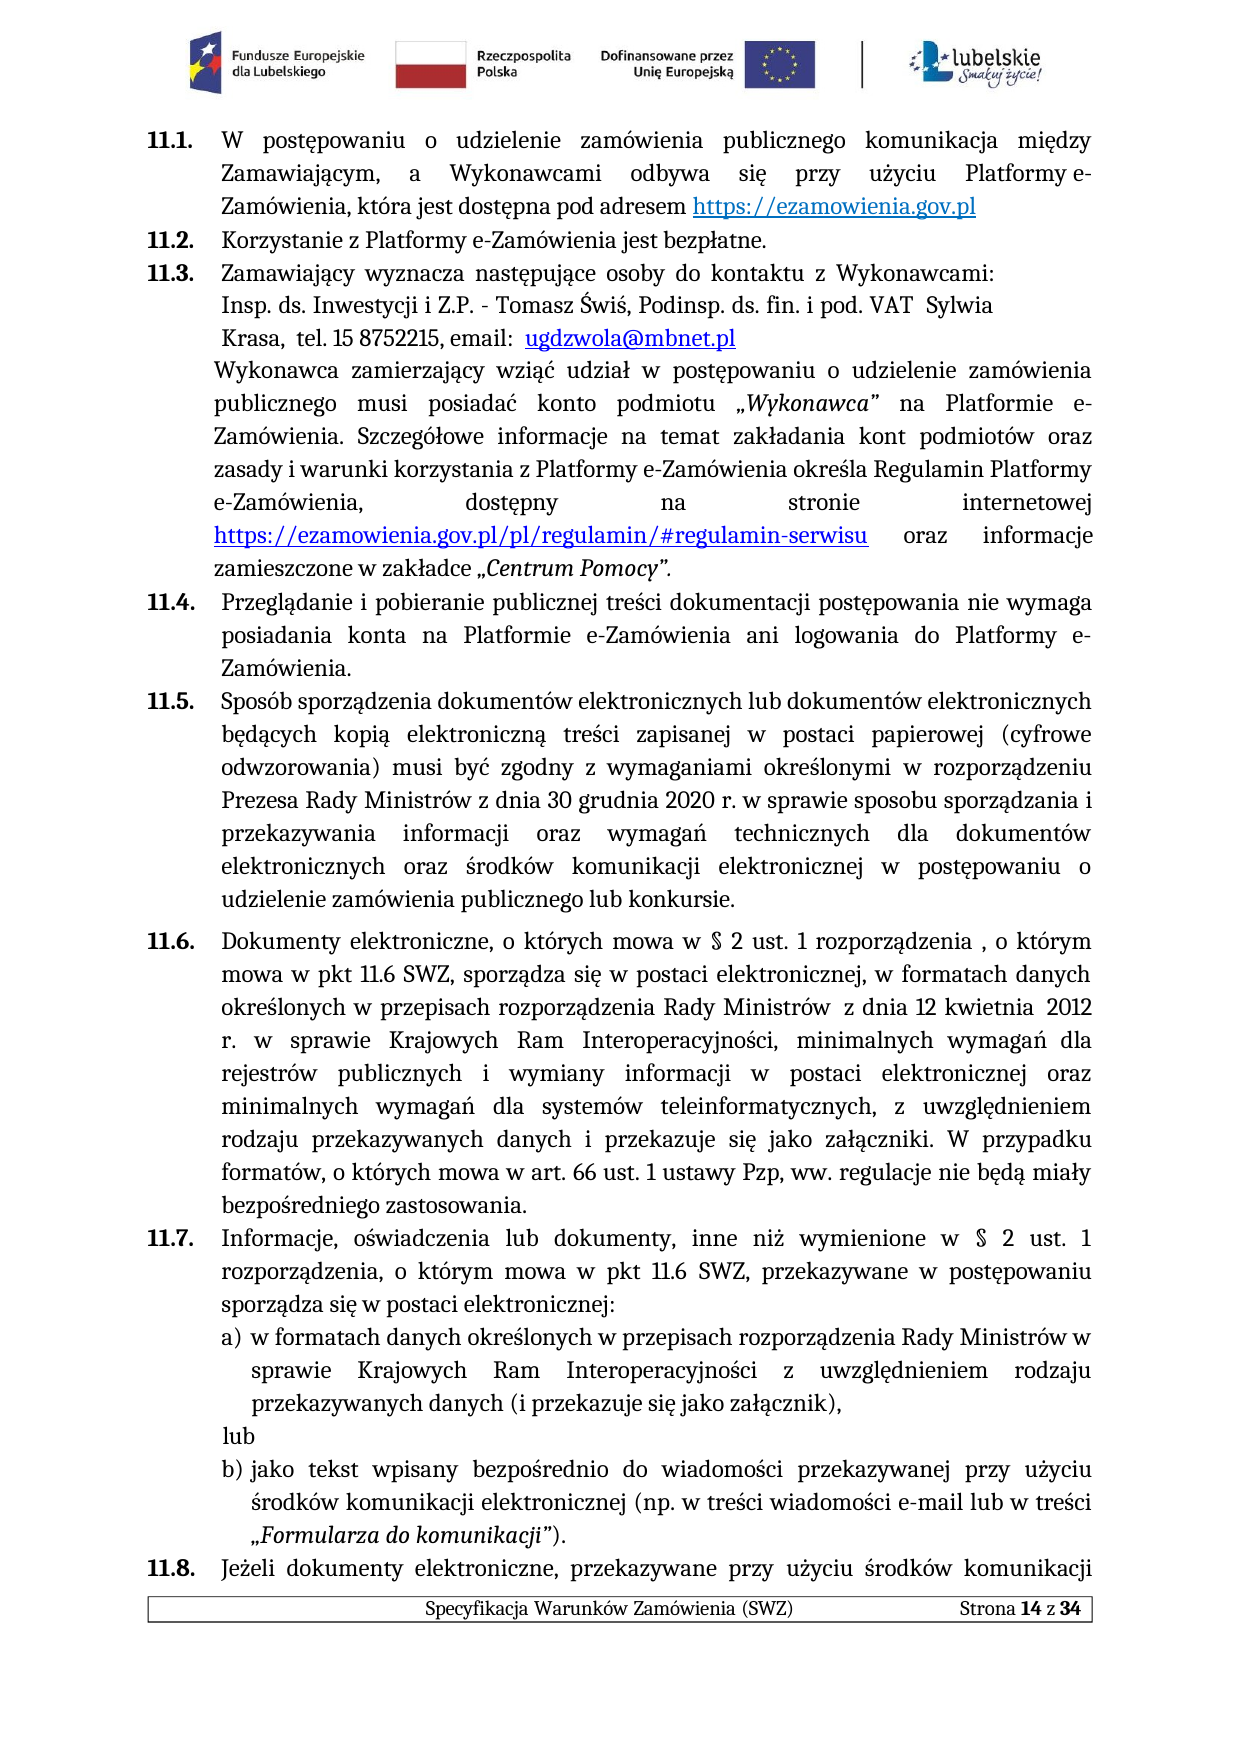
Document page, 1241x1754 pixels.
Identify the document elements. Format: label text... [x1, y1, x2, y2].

list jako tekst wpisany bezpośrednio do wiadomości przekazywanej przy użyciu środków komunikacji elektronicznej (np. w treści wiadomości e-mail lub w treści „Formularza do komunikacji”). [221, 1455, 1093, 1550]
list Dokumenty elektroniczne, o których mowa w § 2 ust. 1 rozporządzenia , o którym mowa w pkt 11.6 SWZ, sporządza się w postaci elektronicznej, w formatach danych określonych w przepisach rozporządzenia Rady Ministrów z dnia 12 kwietnia 2012 r. w sprawie Krajowych Ram Interoperacyjności, minimalnych wymagań dla rejestrów publicznych i wymiany informacji w postaci elektronicznej oraz minimalnych wymagań dla systemów teleinformatycznych, z uwzględnieniem rodzaju przekazywanych danych i przekazuje się jako załączniki. W przypadku formatów, o których mowa w art. 66 ust. 1 ustawy Pzp, ww. regulacje nie będą miały bezpośredniego zastosowania. [147, 927, 1092, 1219]
list w formatach danych określonych w przepisach rozporządzenia Rady Ministrów w sprawie Krajowych Ram Interoperacyjności z uwzględnieniem rodzaju przekazywanych danych (i przekazuje się jako załącznik), [221, 1323, 1092, 1418]
list Zamawiający wyznacza następujące osoby do kontaktu z Wykonawcami: Insp. ds. Inwestycji i Z.P. - Tomasz Świś, Podinsp. ds. fin. i pod. VAT Sylwia Krasa, tel. 15 8752215, email: ugdzwola@mbnet.pl [147, 259, 995, 352]
text lub [222, 1422, 1107, 1451]
list Informacje, oświadczenia lub dokumenty, inne niż wymienione w § 2 ust. 1 rozporządzenia, o którym mowa w pkt 11.6 SWZ, przekazywane w postępowaniu sporządza się w postaci elektronicznej: [147, 1224, 1092, 1318]
picture [185, 26, 1047, 100]
list W postępowaniu o udzielenie zamówienia publicznego komunikacja między Zamawiającym, a Wykonawcami odbywa się przy użyciu Platformy e-Zamówienia, która jest dostępna pod adresem https://ezamowienia.gov.pl [147, 126, 1092, 221]
text Wykonawca zamierzający wziąć udział w postępowaniu o udzielenie zamówienia publicznego musi posiadać konto podmiotu „Wykonawca” na Platformie e-Zamówienia. Szczegółowe informacje na temat zakładania kont podmiotów oraz zasady i warunki korzystania z Platformy e-Zamówienia określa Regulamin Platformy e-Zamówienia, dostępny na stronie internetowej https://ezamowienia.gov.pl/pl/regulamin/#regulamin-serwisu oraz informacje zamieszczone w zakładce „Centrum Pomocy”. [214, 356, 1093, 583]
list Sposób sporządzenia dokumentów elektronicznych lub dokumentów elektronicznych będących kopią elektroniczną treści zapisanej w postaci papierowej (cyfrowe odwzorowania) musi być zgodny z wymaganiami określonymi w rozporządzeniu Prezesa Rady Ministrów z dnia 30 grudnia 2020 r. w sprawie sposobu sporządzania i przekazywania informacji oraz wymagań technicznych dla dokumentów elektronicznych oraz środków komunikacji elektronicznej w postępowaniu o udzielenie zamówienia publicznego lub konkursie. [147, 687, 1092, 913]
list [147, 1554, 1093, 1583]
list Przeglądanie i pobieranie publicznej treści dokumentacji postępowania nie wymaga posiadania konta na Platformie e-Zamówienia ani logowania do Platformy e-Zamówienia. [147, 587, 1093, 682]
list Korzystanie z Platformy e-Zamówienia jest bezpłatne. [147, 226, 1107, 254]
